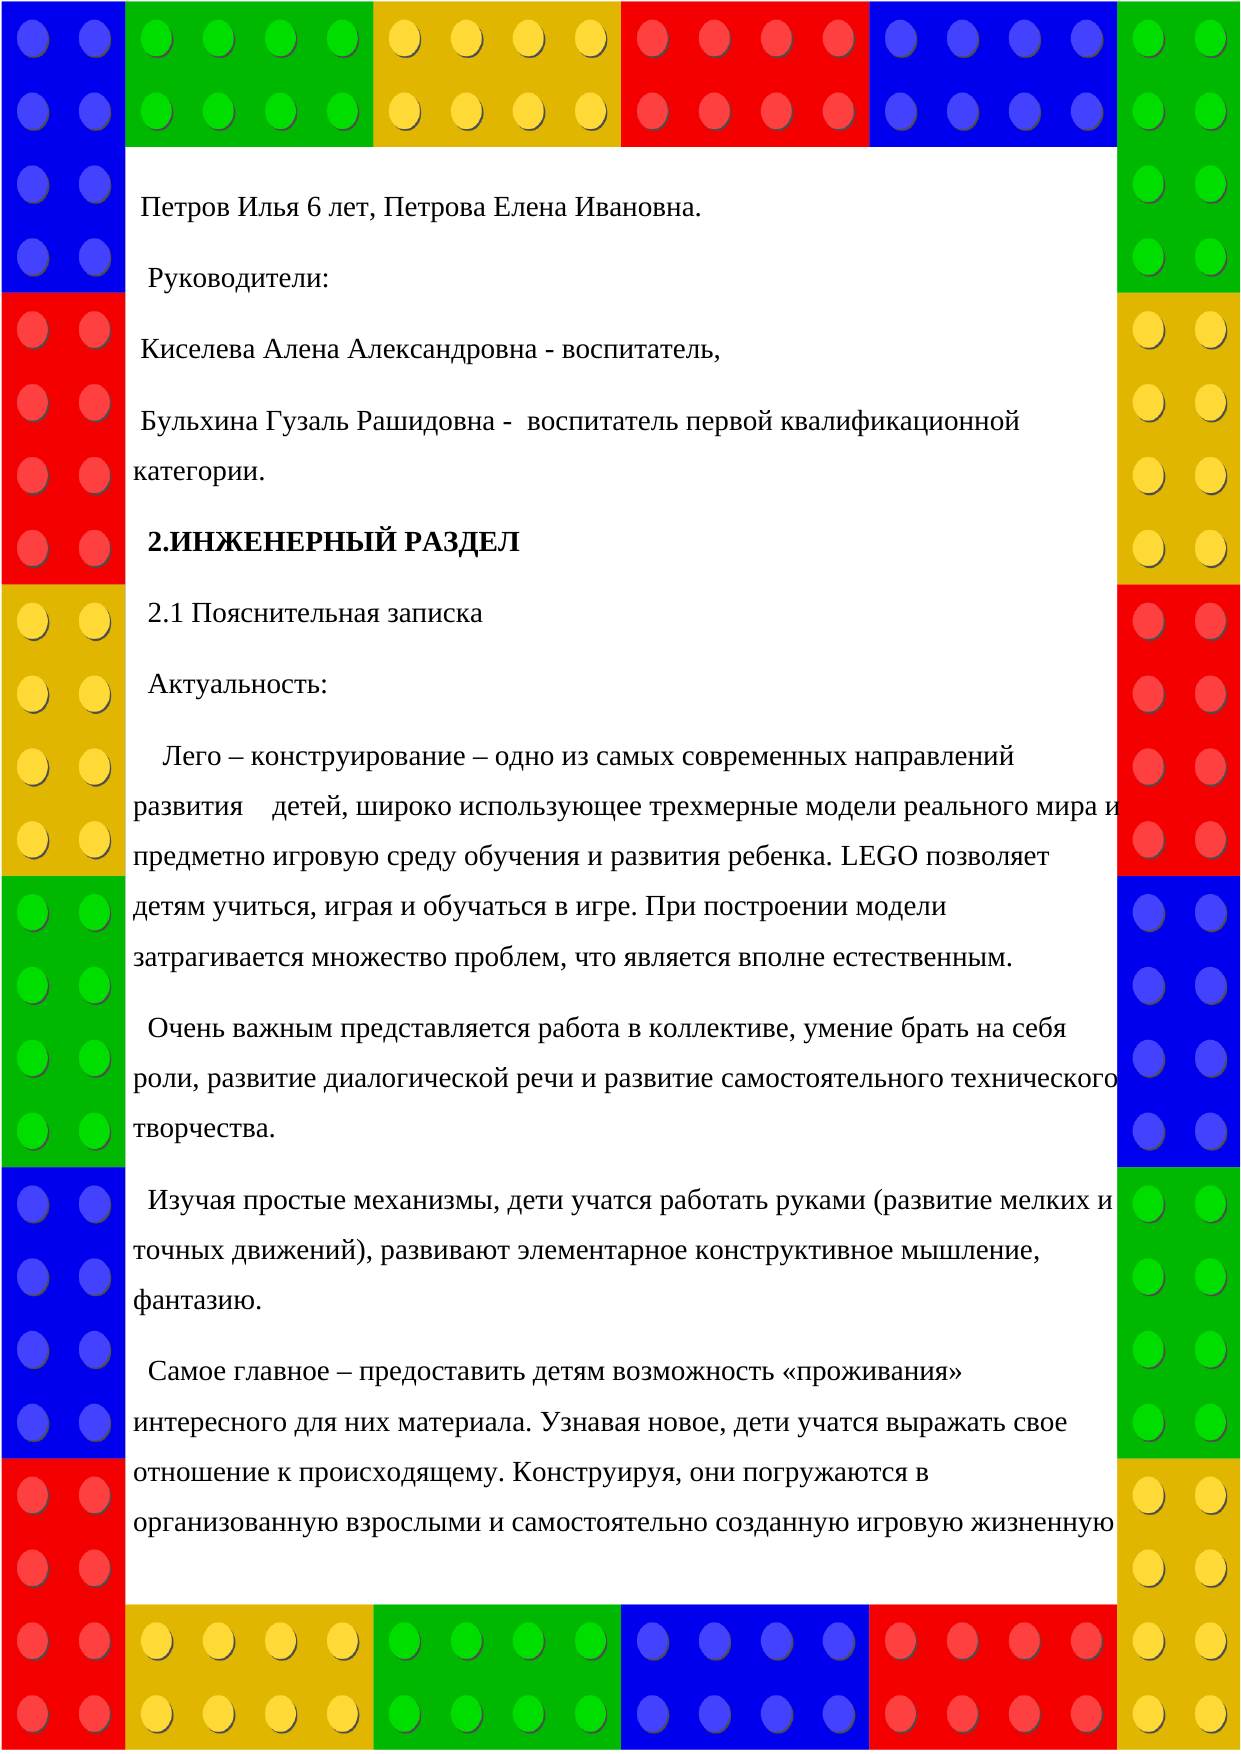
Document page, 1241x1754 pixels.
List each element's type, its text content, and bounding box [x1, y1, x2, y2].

text Бульхина Гузаль Рашидовна - воспитатель первой квалификационной категории. [133, 403, 1122, 487]
text Самое главное – предоставить детям возможность «проживания» интересного для них материала. Узнавая новое, дети учатся выражать свое отношение к происходящему. Конструируя, они погружаются в организованную взрослыми и самостоятельно созданную игровую жизненную [133, 1353, 1122, 1538]
picture [1, 1, 1241, 1750]
text Руководители: [133, 260, 1122, 294]
text 2.1 Пояснительная записка [133, 595, 1122, 629]
text 2.ИНЖЕНЕРНЫЙ РАЗДЕЛ [133, 524, 1122, 558]
text Петров Илья 6 лет, Петрова Елена Ивановна. [133, 189, 1122, 223]
text Очень важным представляется работа в коллективе, умение брать на себя роли, развитие диалогической речи и развитие самостоятельного технического творчества. [133, 1010, 1122, 1144]
text Актуальность: [133, 666, 1122, 700]
text Лего – конструирование – одно из самых современных направлений развития детей, широко использующее трехмерные модели реального мира и предметно игровую среду обучения и развития ребенка. LEGO позволяет детям учиться, играя и обучаться в игре. При построении модели затрагивается множество проблем, что является вполне естественным. [133, 738, 1122, 972]
text Киселева Алена Александровна - воспитатель, [133, 332, 1122, 365]
text Изучая простые механизмы, дети учатся работать руками (развитие мелких и точных движений), развивают элементарное конструктивное мышление, фантазию. [133, 1182, 1122, 1316]
